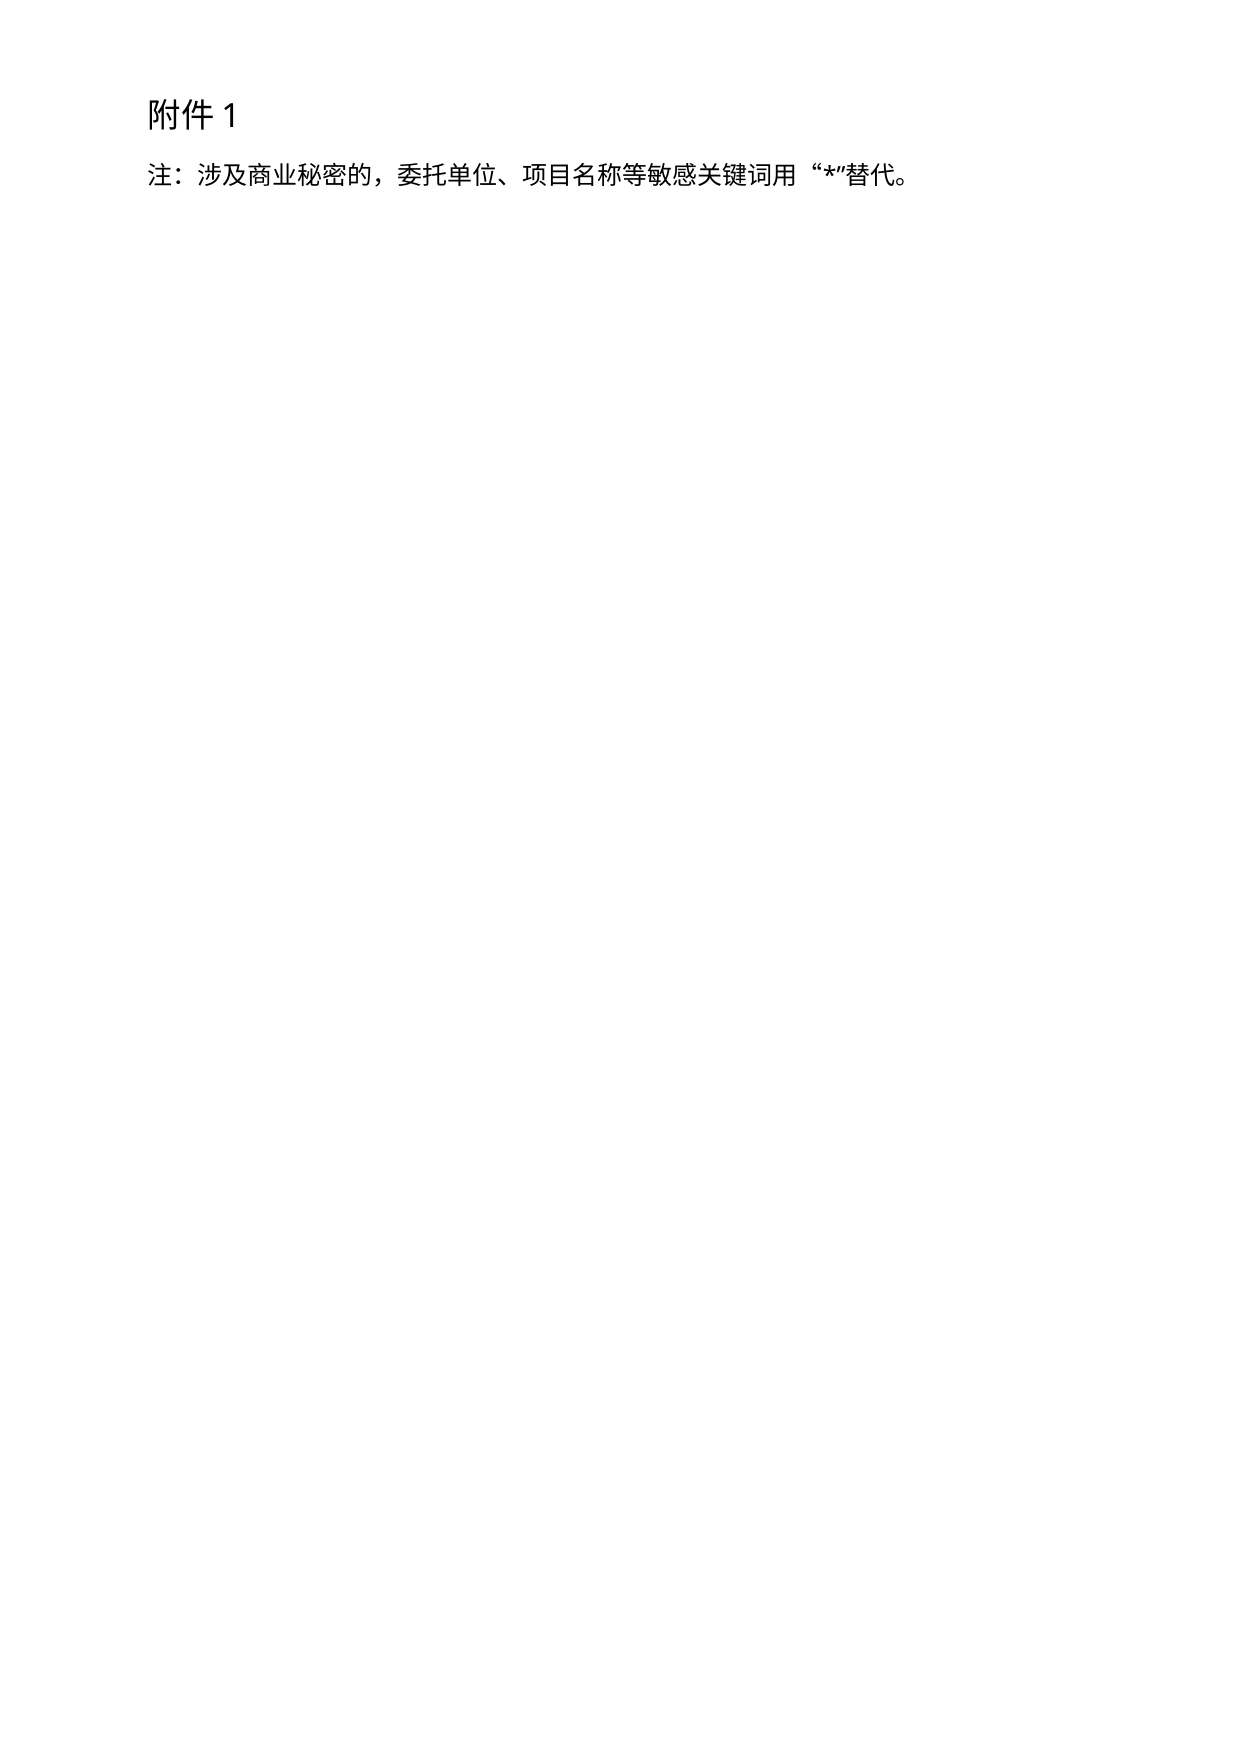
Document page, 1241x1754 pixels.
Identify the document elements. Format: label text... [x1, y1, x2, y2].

text 注：涉及商业秘密的，委托单位、项目名称等敏感关键词用“*”替代。 [148, 141, 1092, 206]
